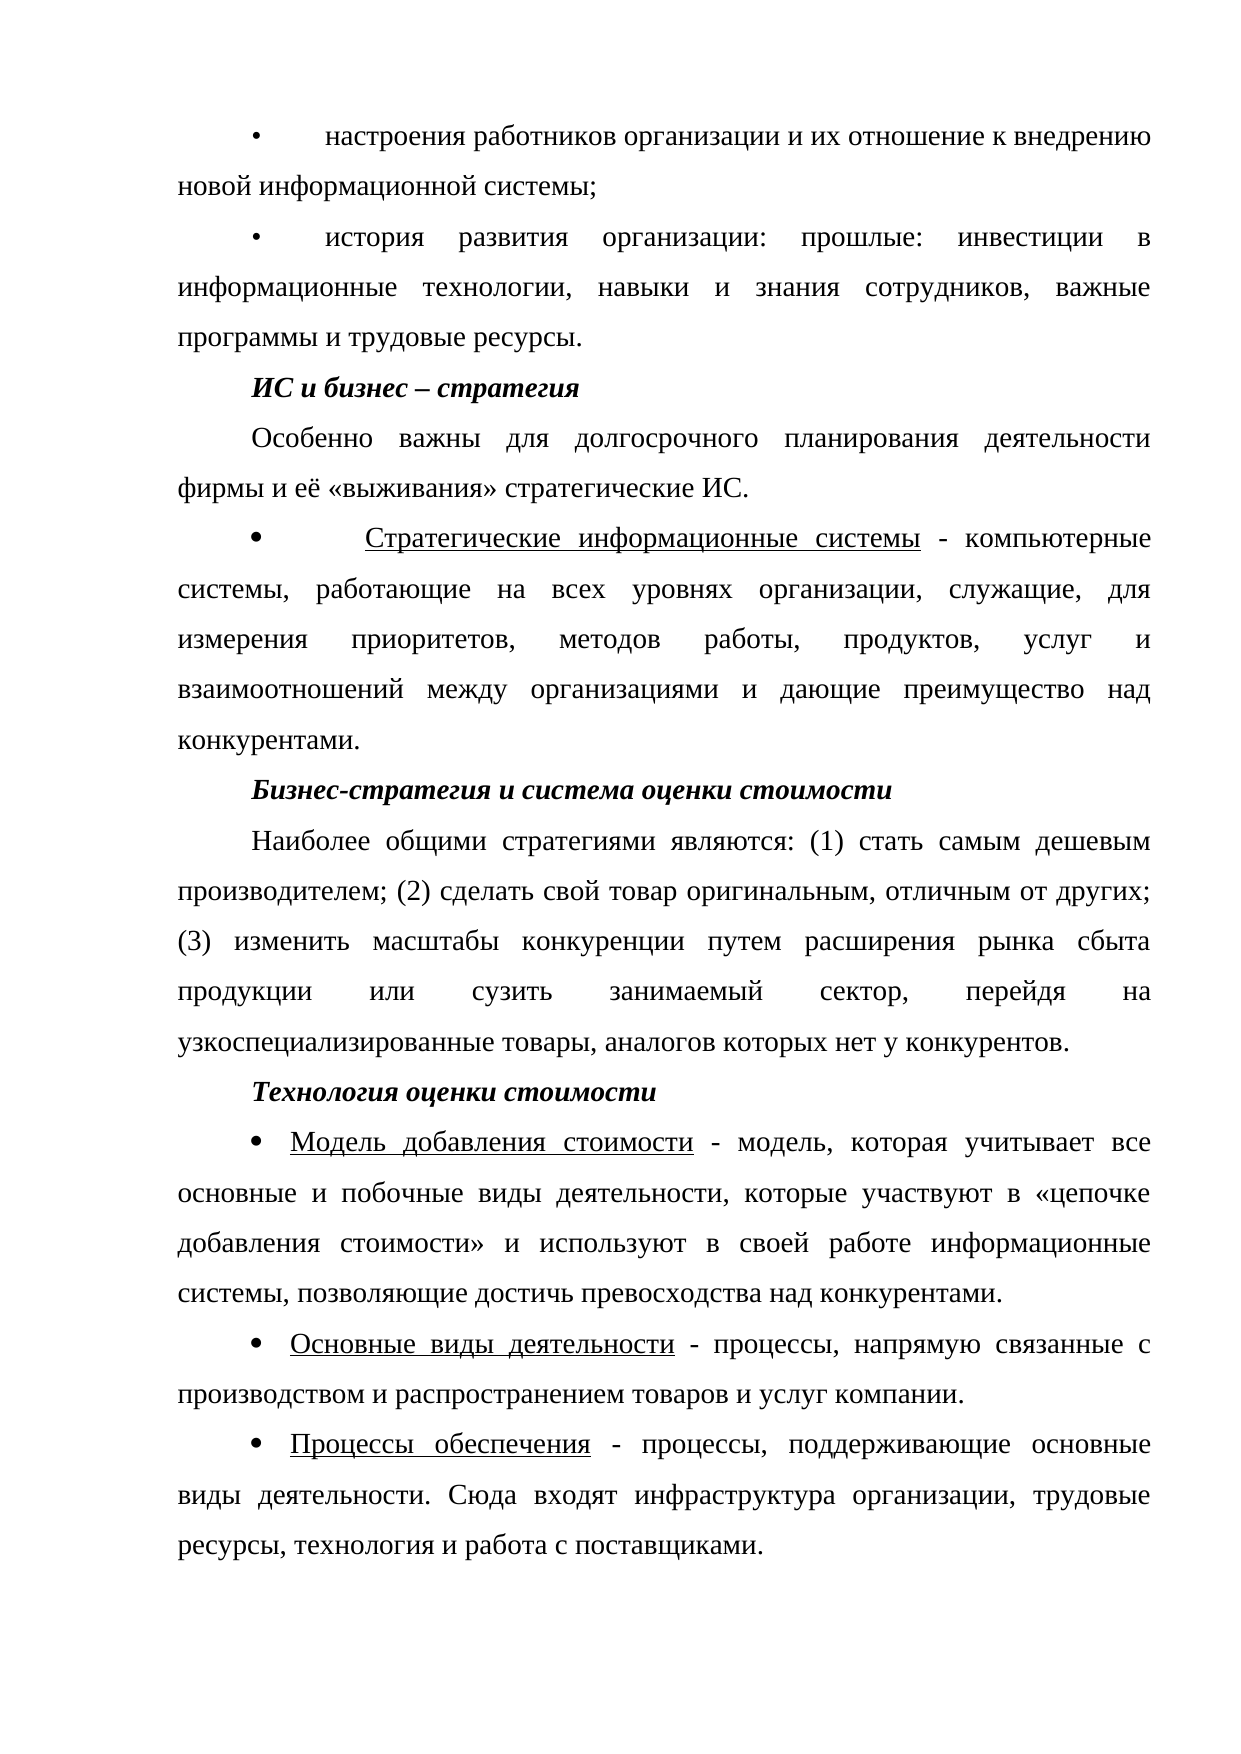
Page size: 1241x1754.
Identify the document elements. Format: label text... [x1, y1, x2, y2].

text Особенно важны для долгосрочного планирования деятельности фирмы и её «выживания» стратегические ИС. [177, 420, 1152, 504]
text Наиболее общими стратегиями являются: (1) стать самым дешевым производителем; (2) сделать свой товар оригинальным, отличным от других; (3) изменить масштабы конкуренции путем расширения рынка сбыта продукции или сузить занимаемый сектор, перейдя на узкоспециализированные товары, аналогов которых нет у конкурентов. [177, 823, 1152, 1057]
text ИС и бизнес – стратегия [177, 370, 1152, 403]
text Технология оценки стоимости [177, 1074, 1152, 1108]
list Модель добавления стоимости - модель, которая учитывает все основные и побочные виды деятельности, которые участвуют в «цепочке добавления стоимости» и используют в своей работе информационные системы, позволяющие достичь превосходства над конкурентами. [177, 1124, 1152, 1309]
list Стратегические информационные системы - компьютерные системы, работающие на всех уровнях организации, служащие, для измерения приоритетов, методов работы, продуктов, услуг и взаимоотношений между организациями и дающие преимущество над конкурентами. [177, 521, 1152, 756]
list настроения работников организации и их отношение к внедрению новой информационной системы; [177, 118, 1152, 202]
list история развития организации: прошлые: инвестиции в информационные технологии, навыки и знания сотрудников, важные программы и трудовые ресурсы. [177, 219, 1152, 353]
list Основные виды деятельности - процессы, напрямую связанные с производством и распространением товаров и услуг компании. [177, 1326, 1152, 1410]
text Бизнес-стратегия и система оценки стоимости [177, 772, 1152, 806]
list Процессы обеспечения - процессы, поддерживающие основные виды деятельности. Сюда входят инфраструктура организации, трудовые ресурсы, технология и работа с поставщиками. [177, 1427, 1152, 1561]
